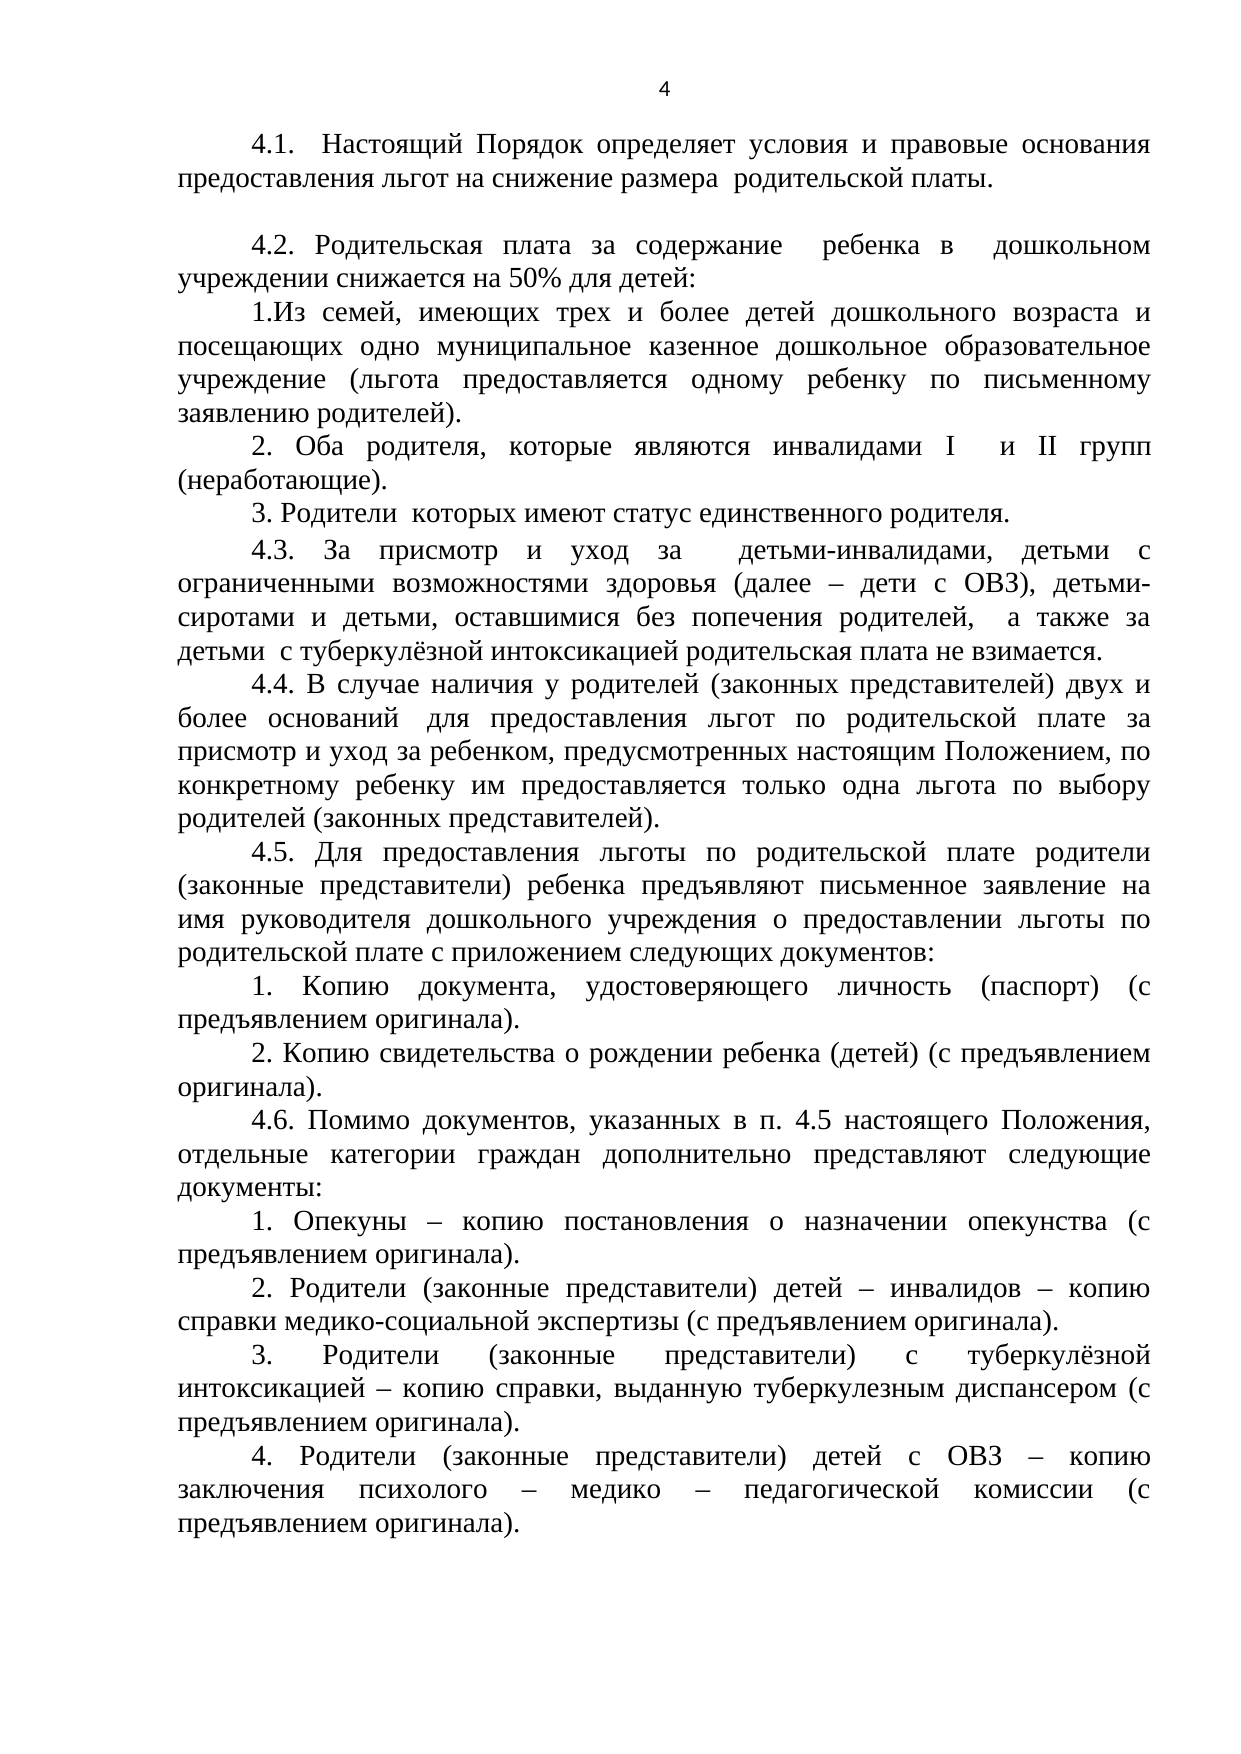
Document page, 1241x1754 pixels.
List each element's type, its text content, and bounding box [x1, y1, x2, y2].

text 4.4. В случае наличия у родителей (законных представителей) двух и более оснований для предоставления льгот по родительской плате за присмотр и уход за ребенком, предусмотренных настоящим Положением, по конкретному ребенку им предоставляется только одна льгота по выбору родителей (законных представителей). [177, 666, 1152, 834]
text 4.1. Настоящий Порядок определяет условия и правовые основания предоставления льгот на снижение размера родительской платы. [177, 126, 1152, 193]
text 4.2. Родительская плата за содержание ребенка в дошкольном учреждении снижается на 50% для детей: [177, 227, 1152, 294]
text 1. Копию документа, удостоверяющего личность (паспорт) (с предъявлением оригинала). [177, 968, 1152, 1035]
text 3. Родители которых имеют статус единственного родителя. [177, 495, 1152, 529]
text 4.3. За присмотр и уход за детьми-инвалидами, детьми с ограниченными возможностями здоровья (далее – дети с ОВЗ), детьми-сиротами и детьми, оставшимися без попечения родителей, а также за детьми с туберкулёзной интоксикацией родительская плата не взимается. [177, 532, 1152, 666]
text 1.Из семей, имеющих трех и более детей дошкольного возраста и посещающих одно муниципальное казенное дошкольное образовательное учреждение (льгота предоставляется одному ребенку по письменному заявлению родителей). [177, 294, 1152, 428]
text 2. Оба родителя, которые являются инвалидами I и II групп (неработающие). [177, 428, 1152, 495]
text 2. Родители (законные представители) детей – инвалидов – копию справки медико-социальной экспертизы (с предъявлением оригинала). [177, 1270, 1152, 1337]
text 3. Родители (законные представители) с туберкулёзной интоксикацией – копию справки, выданную туберкулезным диспансером (с предъявлением оригинала). [177, 1337, 1152, 1438]
text 4.6. Помимо документов, указанных в п. 4.5 настоящего Положения, отдельные категории граждан дополнительно представляют следующие документы: [177, 1102, 1152, 1203]
text 1. Опекуны – копию постановления о назначении опекунства (с предъявлением оригинала). [177, 1203, 1152, 1270]
text 4. Родители (законные представители) детей с ОВЗ – копию заключения психолого – медико – педагогической комиссии (с предъявлением оригинала). [177, 1438, 1152, 1538]
text 2. Копию свидетельства о рождении ребенка (детей) (с предъявлением оригинала). [177, 1035, 1152, 1102]
text 4.5. Для предоставления льготы по родительской плате родители (законные представители) ребенка предъявляют письменное заявление на имя руководителя дошкольного учреждения о предоставлении льготы по родительской плате с приложением следующих документов: [177, 834, 1152, 968]
